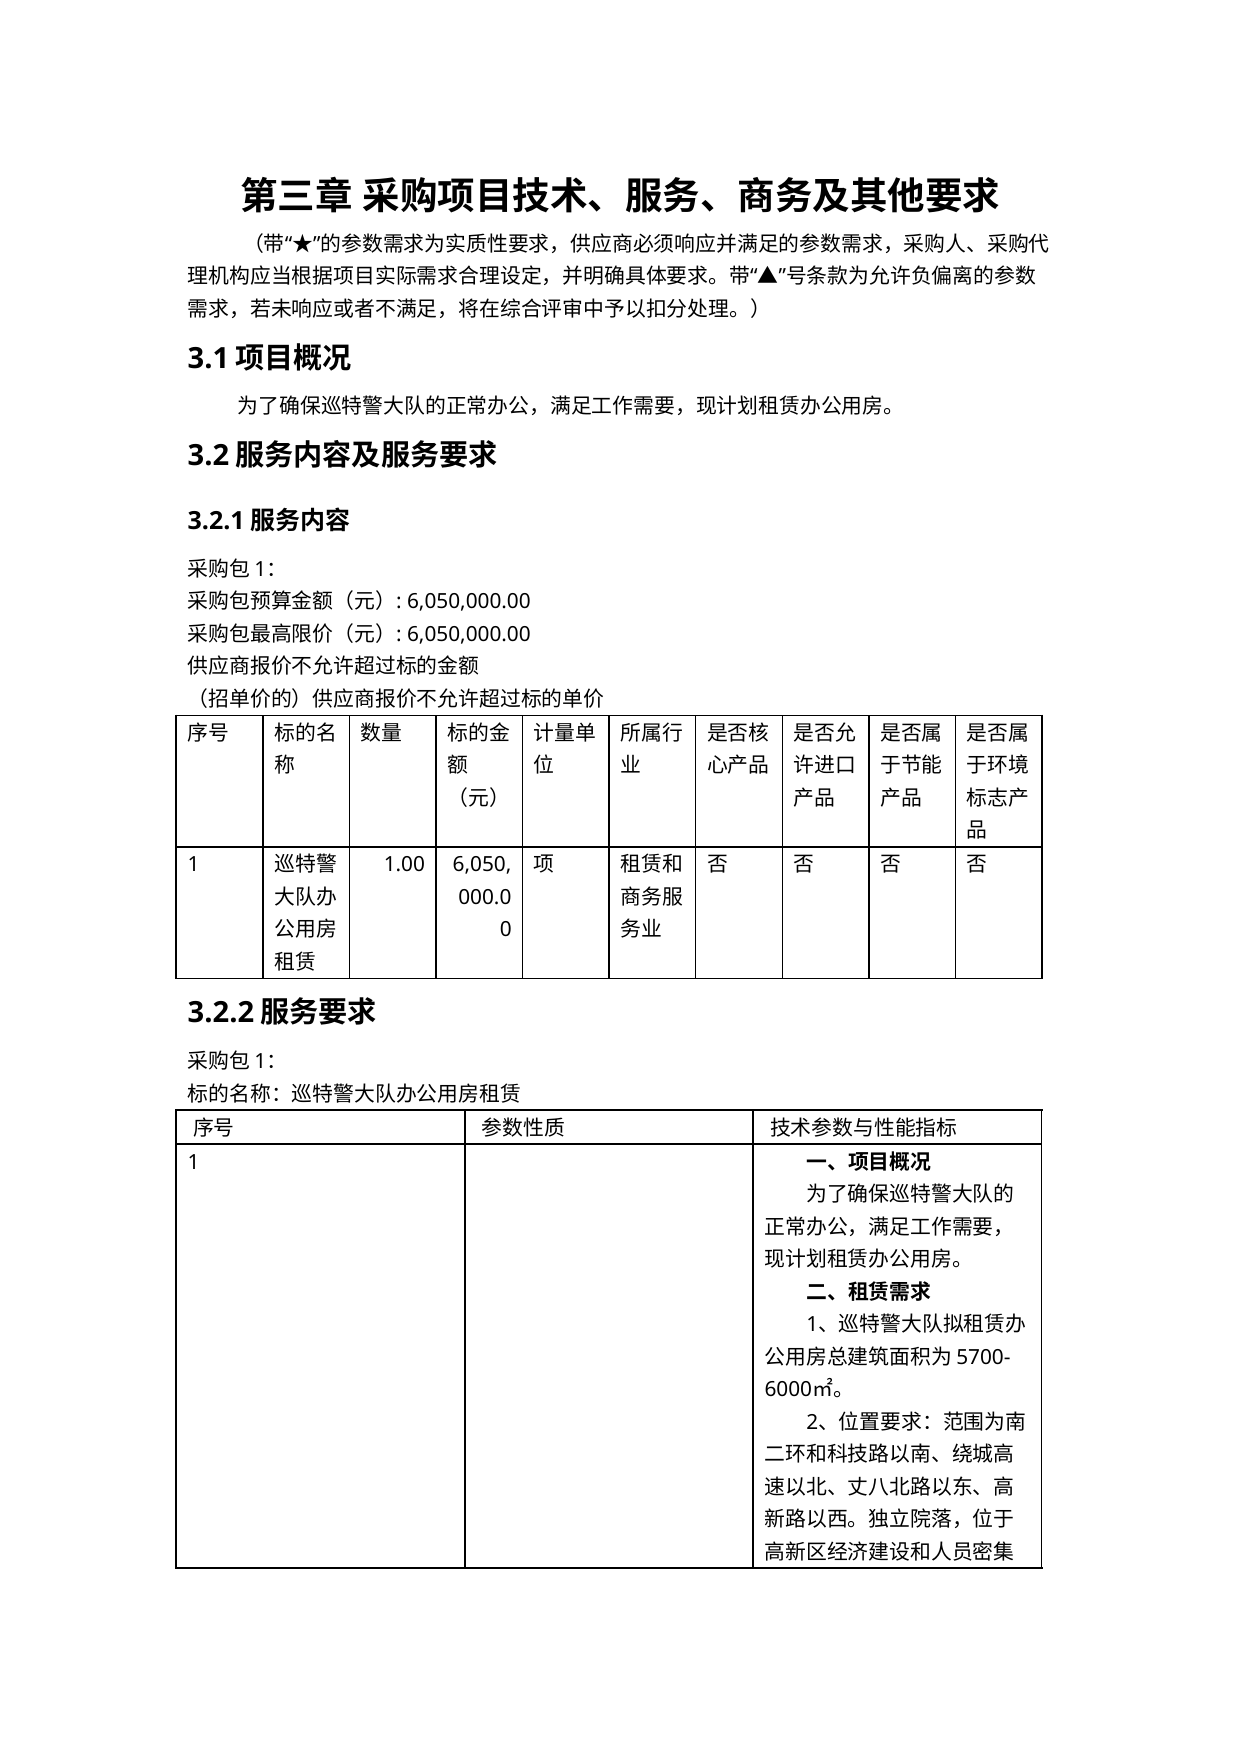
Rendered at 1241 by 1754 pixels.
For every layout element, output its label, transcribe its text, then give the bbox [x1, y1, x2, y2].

text （招单价的）供应商报价不允许超过标的单价 [187, 682, 1053, 714]
table_cell 巡特警大队办公用房租赁 [264, 848, 349, 978]
text 第三章 采购项目技术、服务、商务及其他要求 [187, 162, 1053, 227]
table_cell 否 [870, 848, 955, 978]
table_cell 项 [523, 848, 608, 978]
table_header 技术参数与性能指标 [754, 1111, 1041, 1143]
text 标的名称：巡特警大队办公用房租赁 [187, 1077, 1053, 1109]
table_cell [466, 1145, 752, 1567]
table_cell 否 [956, 848, 1041, 978]
table_header 计量单位 [523, 716, 608, 846]
table_cell 1.00 [350, 848, 435, 978]
table_header 数量 [350, 716, 435, 846]
text 供应商报价不允许超过标的金额 [187, 649, 1053, 682]
text 3.2.1服务内容 [187, 487, 1053, 552]
table_header 标的名称 [264, 716, 349, 846]
text 3.2服务内容及服务要求 [187, 422, 1053, 487]
table_cell 1 [177, 1145, 464, 1567]
text 3.1项目概况 [187, 324, 1053, 389]
table_header 是否属于环境标志产品 [956, 716, 1041, 846]
text 为了确保巡特警大队的正常办公，满足工作需要，现计划租赁办公用房。 [187, 389, 1053, 422]
table_header 所属行业 [610, 716, 695, 846]
text 采购包最高限价（元）: 6,050,000.00 [187, 617, 1053, 649]
table_cell 1 [177, 848, 262, 978]
table_header 参数性质 [466, 1111, 752, 1143]
text 采购包预算金额（元）: 6,050,000.00 [187, 584, 1053, 617]
text 采购包1： [187, 1044, 1053, 1077]
table_header 序号 [177, 716, 262, 846]
table_header 是否允许进口产品 [783, 716, 868, 846]
table_cell 租赁和商务服务业 [610, 848, 695, 978]
table_cell 否 [696, 848, 782, 978]
text 采购包1： [187, 552, 1053, 584]
text （带“★”的参数需求为实质性要求，供应商必须响应并满足的参数需求，采购人、采购代理机构应当根据项目实际需求合理设定，并明确具体要求。带“▲”号条款为允许负偏离的参数需求，若未响应或者不满足，将在综合评审中予以扣分处理。） [187, 227, 1053, 324]
table_cell 6,050,000.00 [437, 848, 522, 978]
table_header 序号 [177, 1111, 464, 1143]
table_cell 否 [783, 848, 868, 978]
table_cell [754, 1145, 1041, 1567]
text 3.2.2服务要求 [187, 979, 1053, 1044]
table_header 是否核心产品 [696, 716, 782, 846]
table_header 是否属于节能产品 [870, 716, 955, 846]
table_header 标的金额 （元） [437, 716, 522, 846]
